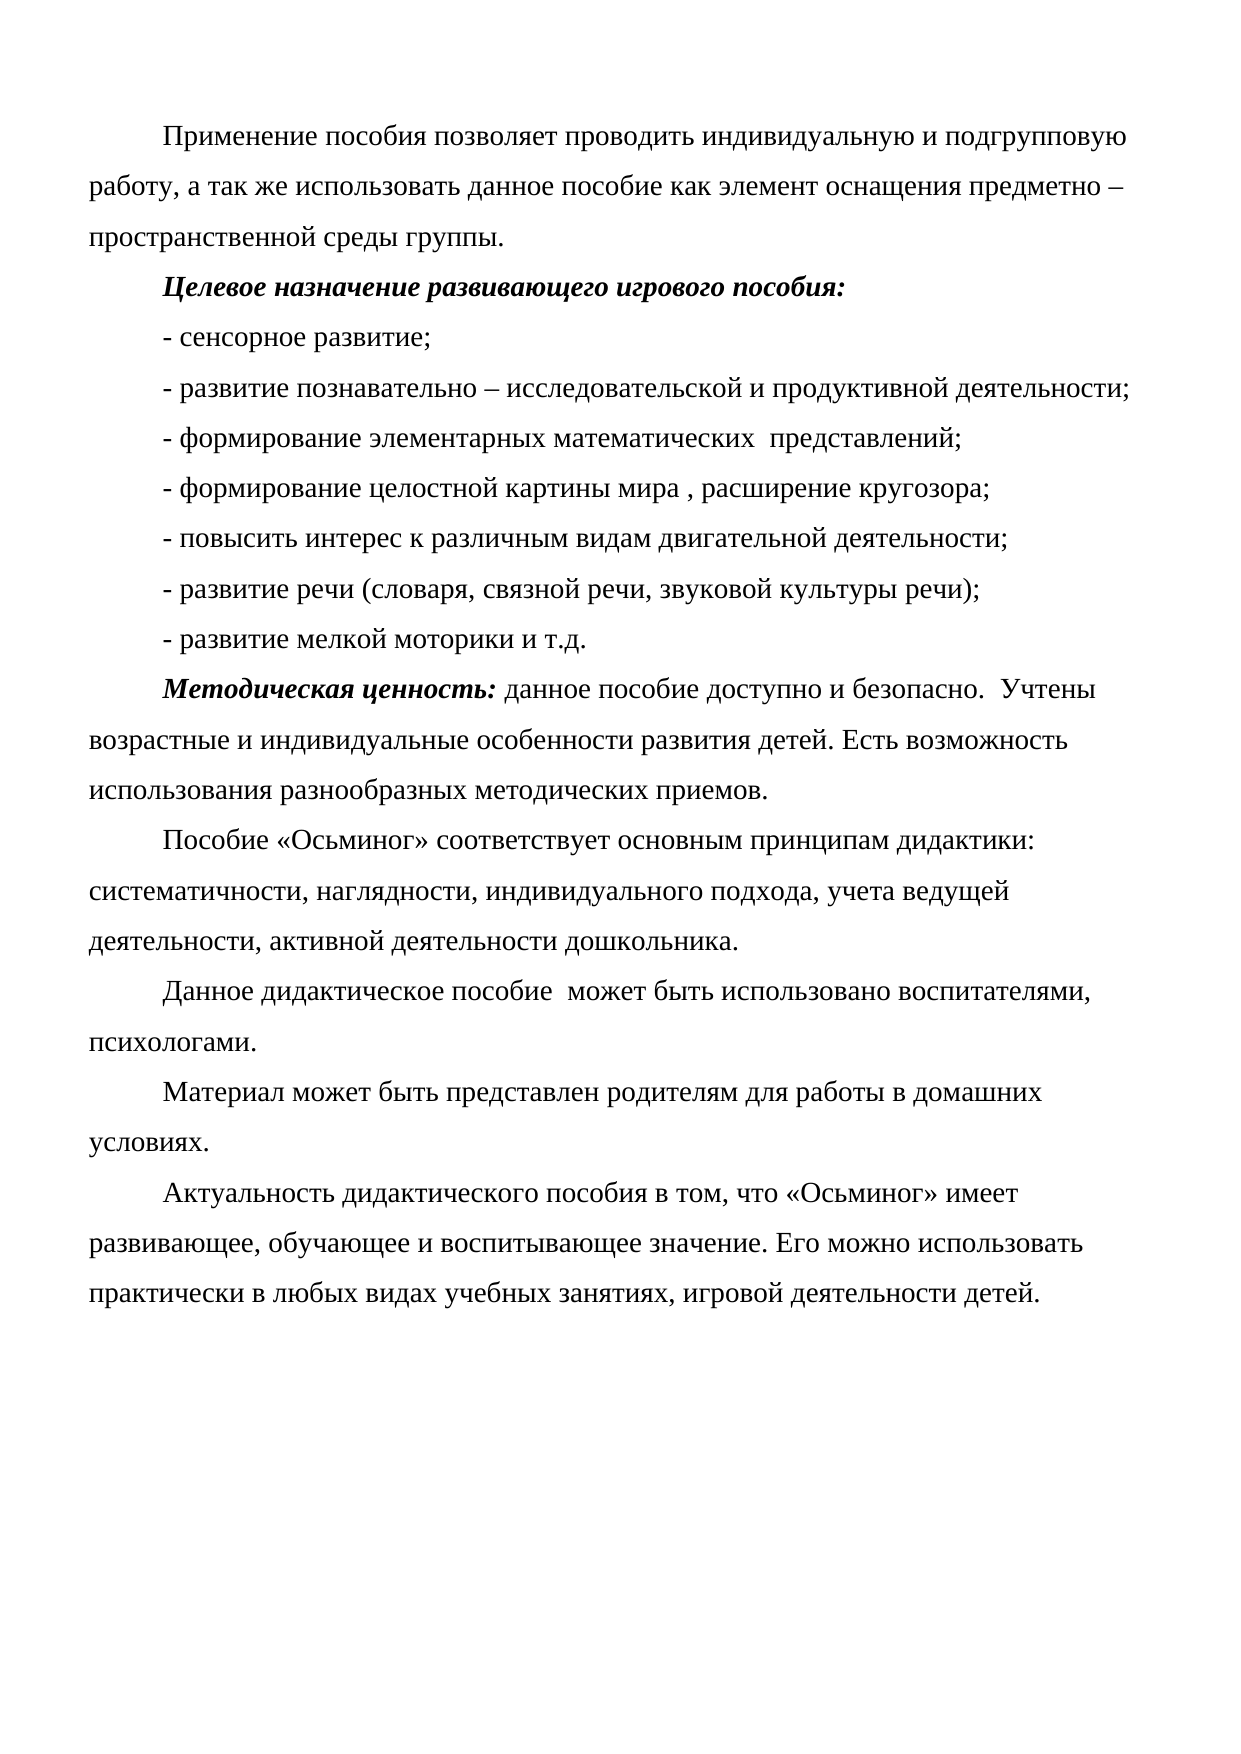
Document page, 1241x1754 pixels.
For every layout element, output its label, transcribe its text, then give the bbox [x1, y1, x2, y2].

text Методическая ценность: данное пособие доступно и безопасно. Учтены возрастные и индивидуальные особенности развития детей. Есть возможность использования разнообразных методических приемов. [88, 672, 1167, 806]
text Данное дидактическое пособие может быть использовано воспитателями, психологами. [88, 973, 1167, 1057]
text - формирование элементарных математических представлений; [88, 420, 1167, 453]
text - развитие познавательно – исследовательской и продуктивной деятельности; [88, 370, 1167, 403]
text - развитие речи (словаря, связной речи, звуковой культуры речи); [88, 571, 1167, 604]
text - развитие мелкой моторики и т.д. [88, 621, 1167, 655]
text Актуальность дидактического пособия в том, что «Осьминог» имеет развивающее, обучающее и воспитывающее значение. Его можно использовать практически в любых видах учебных занятиях, игровой деятельности детей. [88, 1175, 1167, 1309]
text - сенсорное развитие; [88, 319, 1167, 353]
text Целевое назначение развивающего игрового пособия: [88, 269, 1167, 303]
text Пособие «Осьминог» соответствует основным принципам дидактики: систематичности, наглядности, индивидуального подхода, учета ведущей деятельности, активной деятельности дошкольника. [88, 822, 1167, 957]
text - повысить интерес к различным видам двигательной деятельности; [88, 521, 1167, 554]
text Материал может быть представлен родителям для работы в домашних условиях. [88, 1074, 1167, 1158]
text - формирование целостной картины мира , расширение кругозора; [88, 470, 1167, 504]
text Применение пособия позволяет проводить индивидуальную и подгрупповую работу, а так же использовать данное пособие как элемент оснащения предметно – пространственной среды группы. [88, 118, 1167, 252]
